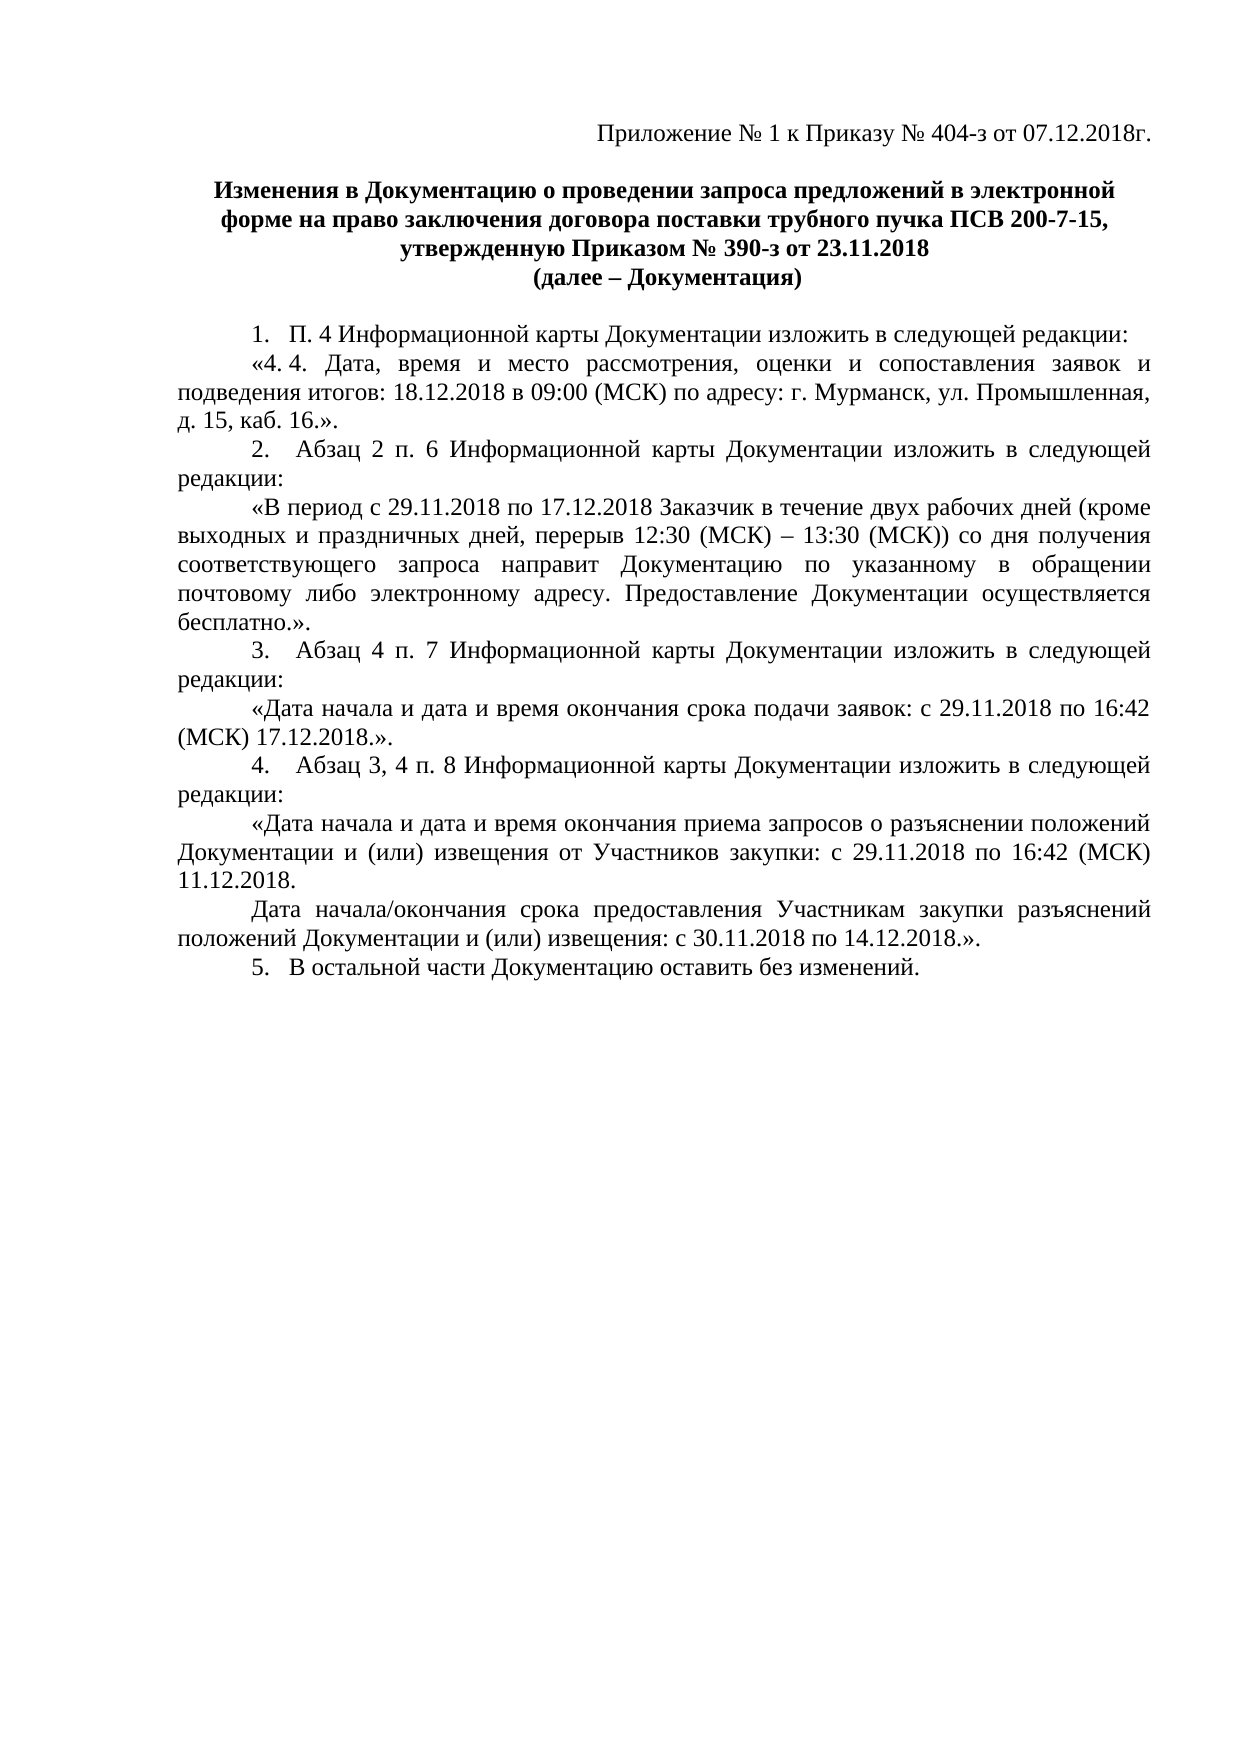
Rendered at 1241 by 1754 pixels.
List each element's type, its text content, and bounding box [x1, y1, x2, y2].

list Абзац 2 п. 6 Информационной карты Документации изложить в следующей редакции: [177, 434, 1152, 492]
list П. 4 Информационной карты Документации изложить в следующей редакции: [251, 319, 1152, 348]
list В остальной части Документацию оставить без изменений. [251, 952, 1152, 981]
list Абзац 4 п. 7 Информационной карты Документации изложить в следующей редакции: [177, 636, 1152, 693]
text (далее – Документация) [177, 262, 1152, 291]
list Абзац 3, 4 п. 8 Информационной карты Документации изложить в следующей редакции: [177, 751, 1152, 808]
text «В период с 29.11.2018 по 17.12.2018 Заказчик в течение двух рабочих дней (кроме выходных и праздничных дней, перерыв 12:30 (МСК) – 13:30 (МСК)) со дня получения соответствующего запроса направит Документацию по указанному в обращении почтовому либо электронному адресу. Предоставление Документации осуществляется бесплатно.». [177, 492, 1152, 636]
text Изменения в Документацию о проведении запроса предложений в электронной форме на право заключения договора поставки трубного пучка ПСВ 200-7-15, [177, 176, 1152, 233]
text утвержденную Приказом № 390-з от 23.11.2018 [177, 233, 1152, 262]
text Дата начала/окончания срока предоставления Участникам закупки разъяснений положений Документации и (или) извещения: с 30.11.2018 по 14.12.2018.». [177, 894, 1152, 952]
text «Дата начала и дата и время окончания приема запросов о разъяснении положений Документации и (или) извещения от Участников закупки: с 29.11.2018 по 16:42 (МСК) 11.12.2018. [177, 808, 1152, 894]
text Приложение № 1 к Приказу № 404-з от 07.12.2018г. [177, 118, 1152, 147]
text «4. 4. Дата, время и место рассмотрения, оценки и сопоставления заявок и подведения итогов: 18.12.2018 в 09:00 (МСК) по адресу: г. Мурманск, ул. Промышленная, д. 15, каб. 16.». [177, 348, 1152, 434]
text «Дата начала и дата и время окончания срока подачи заявок: с 29.11.2018 по 16:42 (МСК) 17.12.2018.». [177, 693, 1152, 751]
